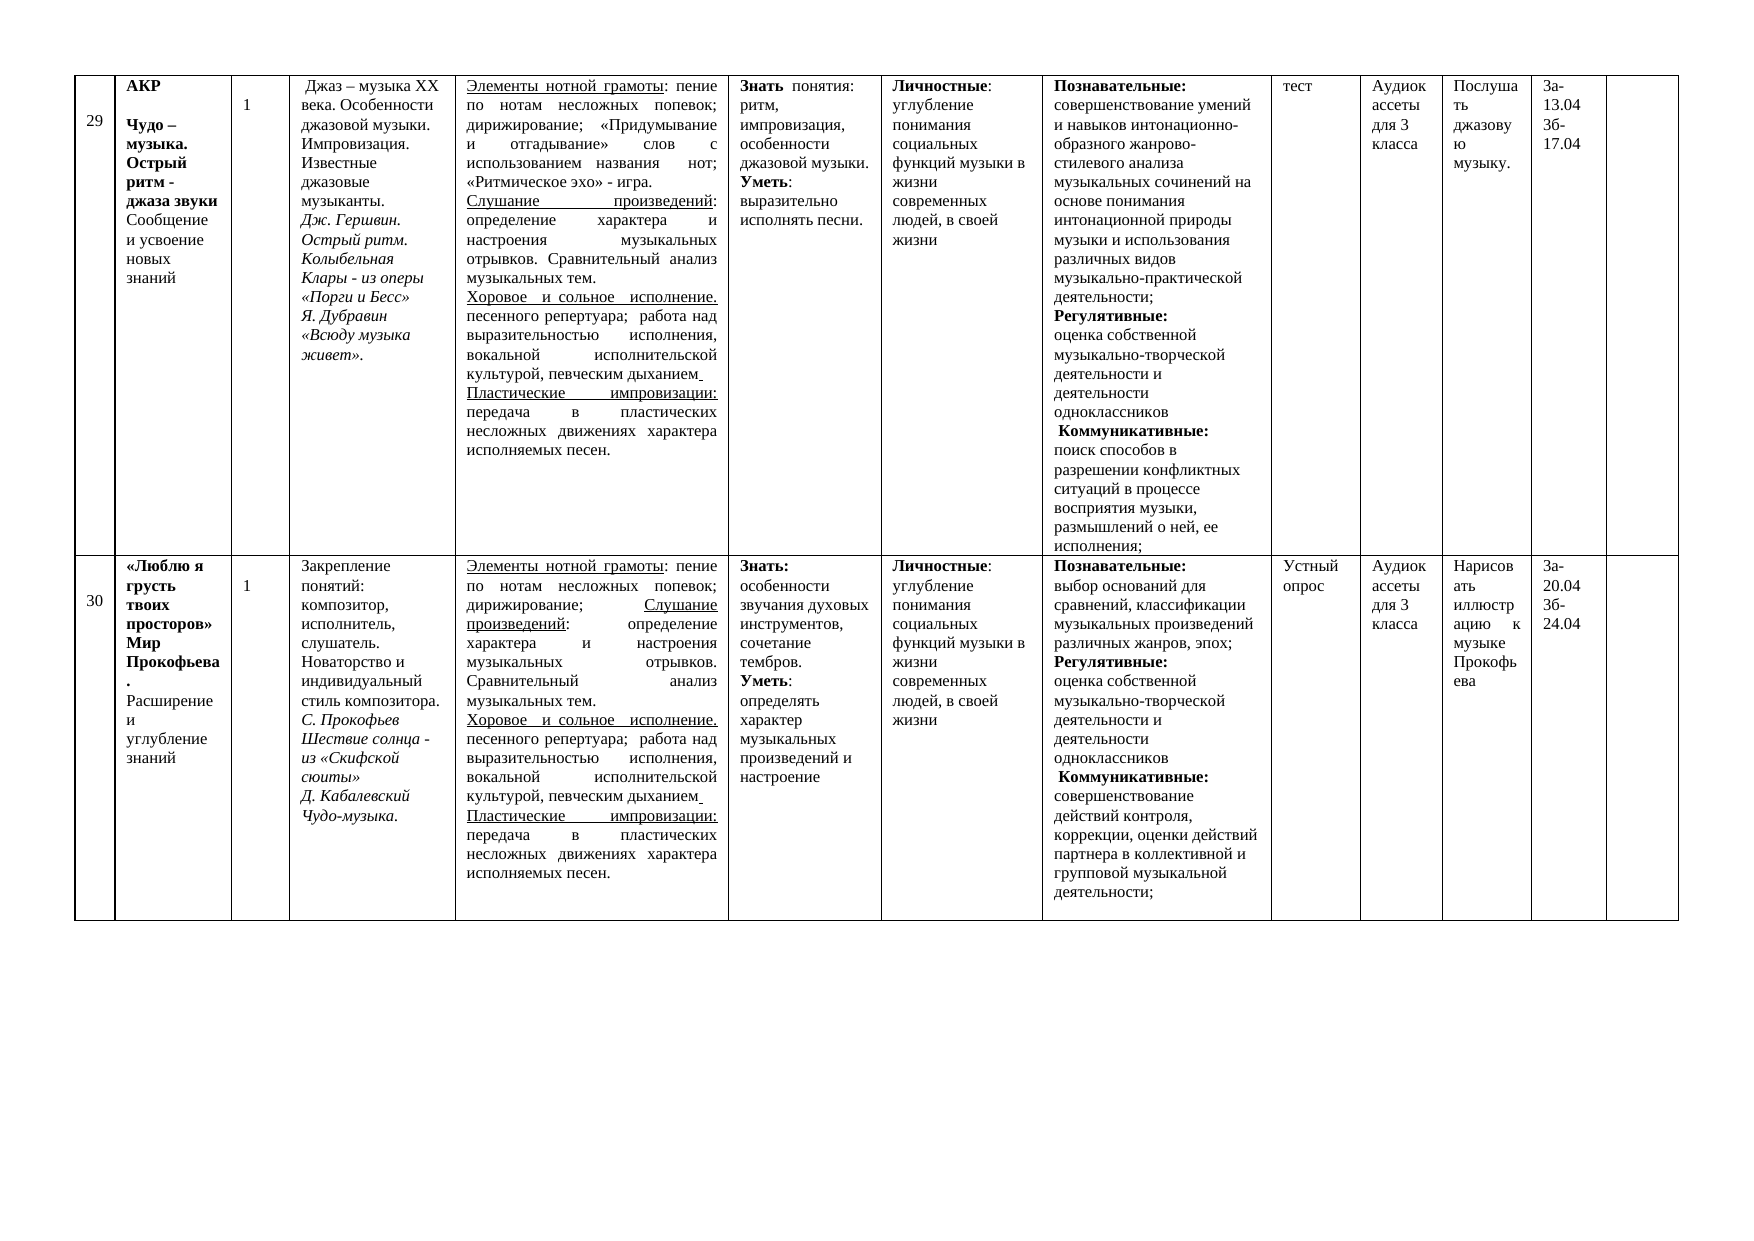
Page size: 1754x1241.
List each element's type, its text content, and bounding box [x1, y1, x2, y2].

table_cell 3а-20.04 3б-24.04 [1532, 556, 1606, 920]
table_cell Закрепление понятий: композитор, исполнитель, слушатель. Новаторство и индивидуальный стиль композитора. С. Прокофьев Шествие солнца - из «Скифской сюиты» Д. Кабалевский Чудо-музыка. [290, 556, 455, 920]
table_cell АКР Чудо – музыка. Острый ритм - джаза звуки Сообщение и усвоение новых знаний [116, 76, 231, 555]
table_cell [1361, 556, 1442, 920]
table_cell Джаз – музыка XX века. Особенности джазовой музыки. Импровизация. Известные джазовые музыканты. Дж. Гершвин. Острый ритм. Колыбельная Клары - из оперы «Порги и Бесс» Я. Дубравин «Всюду музыка живет». [290, 76, 455, 555]
table_cell тест [1272, 76, 1360, 555]
table_cell 1 [232, 76, 289, 555]
table_cell Познавательные: совершенствование умений и навыков интонационно-образного жанрово-стилевого анализа музыкальных сочинений на основе понимания интонационной природы музыки и использования различных видов музыкально-практической деятельности; Регулятивные: оценка собственной музыкально-творческой деятельности и деятельности одноклассников Коммуникативные: поиск способов в разрешении конфликтных ситуаций в процессе восприятия музыки, размышлений о ней, ее исполнения; [1043, 76, 1271, 555]
table_cell Послушать джазовую музыку. [1443, 76, 1531, 555]
table_cell Знать понятия: ритм, импровизация, особенности джазовой музыки. Уметь: выразительно исполнять песни. [729, 76, 881, 555]
table_cell Знать: особенности звучания духовых инструментов, сочетание тембров. Уметь: определять характер музыкальных произведений и настроение [729, 556, 881, 920]
table_cell 30 [76, 556, 114, 920]
table_cell 29 [76, 76, 114, 555]
table_cell 3а-13.04 3б-17.04 [1532, 76, 1606, 555]
table_cell [1607, 556, 1678, 920]
table_cell Элементы нотной грамоты: пение по нотам несложных попевок; дирижирование; «Придумывание и отгадывание» слов с использованием названия нот; «Ритмическое эхо» - игра. Слушание произведений: определение характера и настроения музыкальных отрывков. Сравнительный анализ музыкальных тем. Хоровое и сольное исполнение. песенного репертуара; работа над выразительностью исполнения, вокальной исполнительской культурой, певческим дыханием Пластические импровизации: передача в пластических несложных движениях характера исполняемых песен. [456, 76, 728, 555]
table_cell 1 [232, 556, 289, 920]
table_cell Элементы нотной грамоты: пение по нотам несложных попевок; дирижирование; Слушание произведений: определение характера и настроения музыкальных отрывков. Сравнительный анализ музыкальных тем. Хоровое и сольное исполнение. песенного репертуара; работа над выразительностью исполнения, вокальной исполнительской культурой, певческим дыханием Пластические импровизации: передача в пластических несложных движениях характера исполняемых песен. [456, 556, 728, 920]
table_cell Устный опрос [1272, 556, 1360, 920]
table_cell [882, 556, 1042, 920]
table_cell [1607, 76, 1678, 555]
table_cell Познавательные: выбор оснований для сравнений, классификации музыкальных произведений различных жанров, эпох; Регулятивные: оценка собственной музыкально-творческой деятельности и деятельности одноклассников Коммуникативные: совершенствование действий контроля, коррекции, оценки действий партнера в коллективной и групповой музыкальной деятельности; [1043, 556, 1271, 920]
table_cell Аудиокассеты для 3 класса [1361, 76, 1442, 555]
table_cell «Люблю я грусть твоих просторов» Мир Прокофьева. Расширение и углубление знаний [116, 556, 231, 920]
table_cell Нарисовать иллюстрацию к музыке Прокофьева [1443, 556, 1531, 920]
table_cell Личностные: углубление понимания социальных функций музыки в жизни современных людей, в своей жизни [882, 76, 1042, 555]
